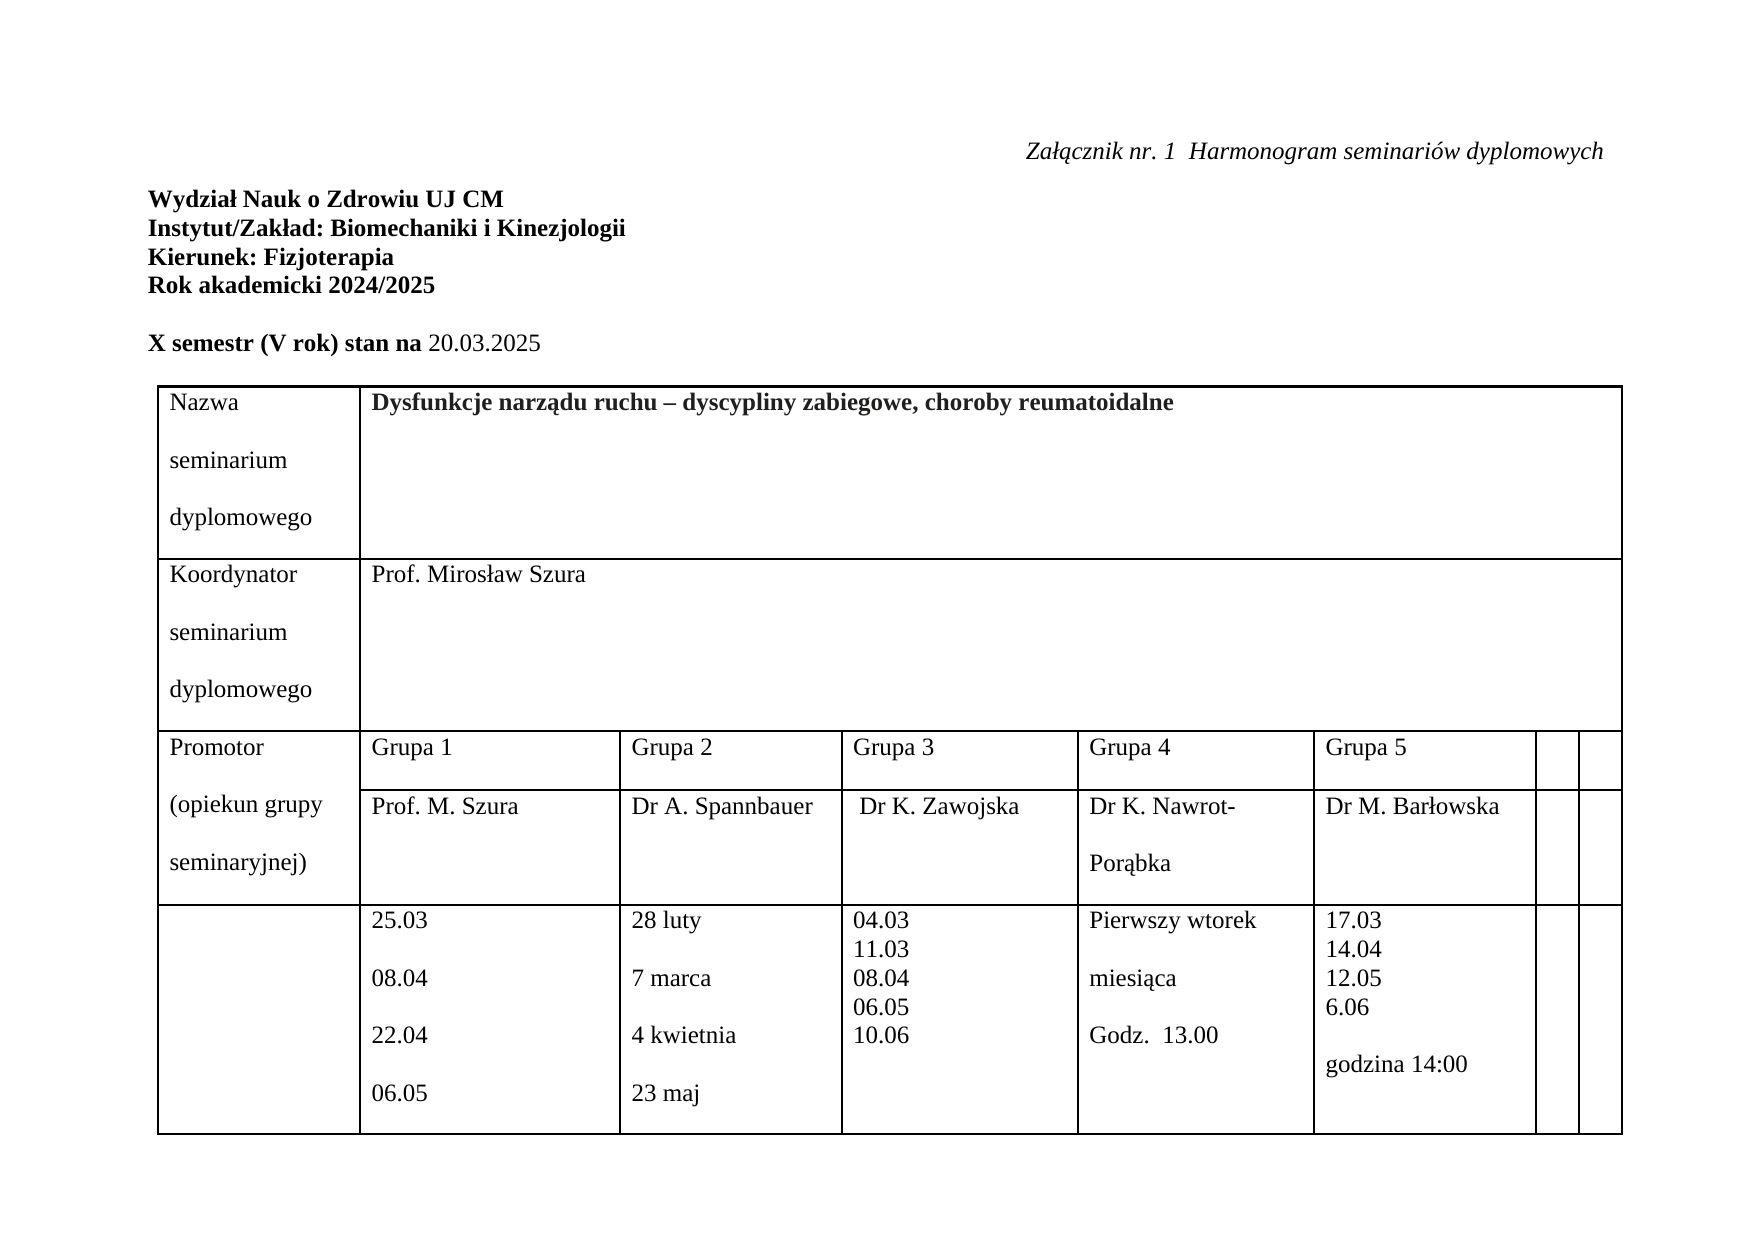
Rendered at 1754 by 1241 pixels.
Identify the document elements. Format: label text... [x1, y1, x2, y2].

table_cell [1580, 732, 1621, 789]
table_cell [361, 906, 619, 1133]
table_cell Dr A. Spannbauer [621, 791, 841, 903]
table_cell Prof. Mirosław Szura [361, 560, 1621, 729]
table_cell [1537, 906, 1578, 1133]
text Wydział Nauk o Zdrowiu UJ CM [148, 184, 1606, 213]
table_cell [621, 906, 841, 1133]
text X semestr (V rok) stan na 20.03.2025 [148, 328, 1606, 357]
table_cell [1079, 906, 1313, 1133]
text Instytut/Zakład: Biomechaniki i Kinezjologii [148, 213, 1606, 242]
table_cell [1580, 906, 1621, 1133]
table_header Nazwa seminarium dyplomowego [159, 388, 359, 557]
table_cell Grupa 3 [843, 732, 1077, 789]
table_cell Grupa 1 [361, 732, 619, 789]
text Rok akademicki 2024/2025 [148, 270, 1606, 299]
table_cell Dr K. Nawrot-Porąbka [1079, 791, 1313, 903]
table_cell [1537, 732, 1578, 789]
table_cell Dr M. Barłowska [1315, 791, 1535, 903]
table_cell Dr K. Zawojska [843, 791, 1077, 903]
table_cell [159, 906, 359, 1133]
text Kierunek: Fizjoterapia [148, 242, 1606, 270]
text Załącznik nr. 1 Harmonogram seminariów dyplomowych [148, 136, 1606, 165]
table_cell Grupa 2 [621, 732, 841, 789]
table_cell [1315, 906, 1535, 1133]
table_cell Grupa 5 [1315, 732, 1535, 789]
table_header Dysfunkcje narządu ruchu – dyscypliny zabiegowe, choroby reumatoidalne [361, 388, 1621, 557]
table_cell Prof. M. Szura [361, 791, 619, 903]
table_cell [1537, 791, 1578, 903]
table_cell Grupa 4 [1079, 732, 1313, 789]
table_cell Promotor (opiekun grupy seminaryjnej) [159, 732, 359, 903]
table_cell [843, 906, 1077, 1133]
table_cell [1580, 791, 1621, 903]
table_cell Koordynator seminarium dyplomowego [159, 560, 359, 729]
